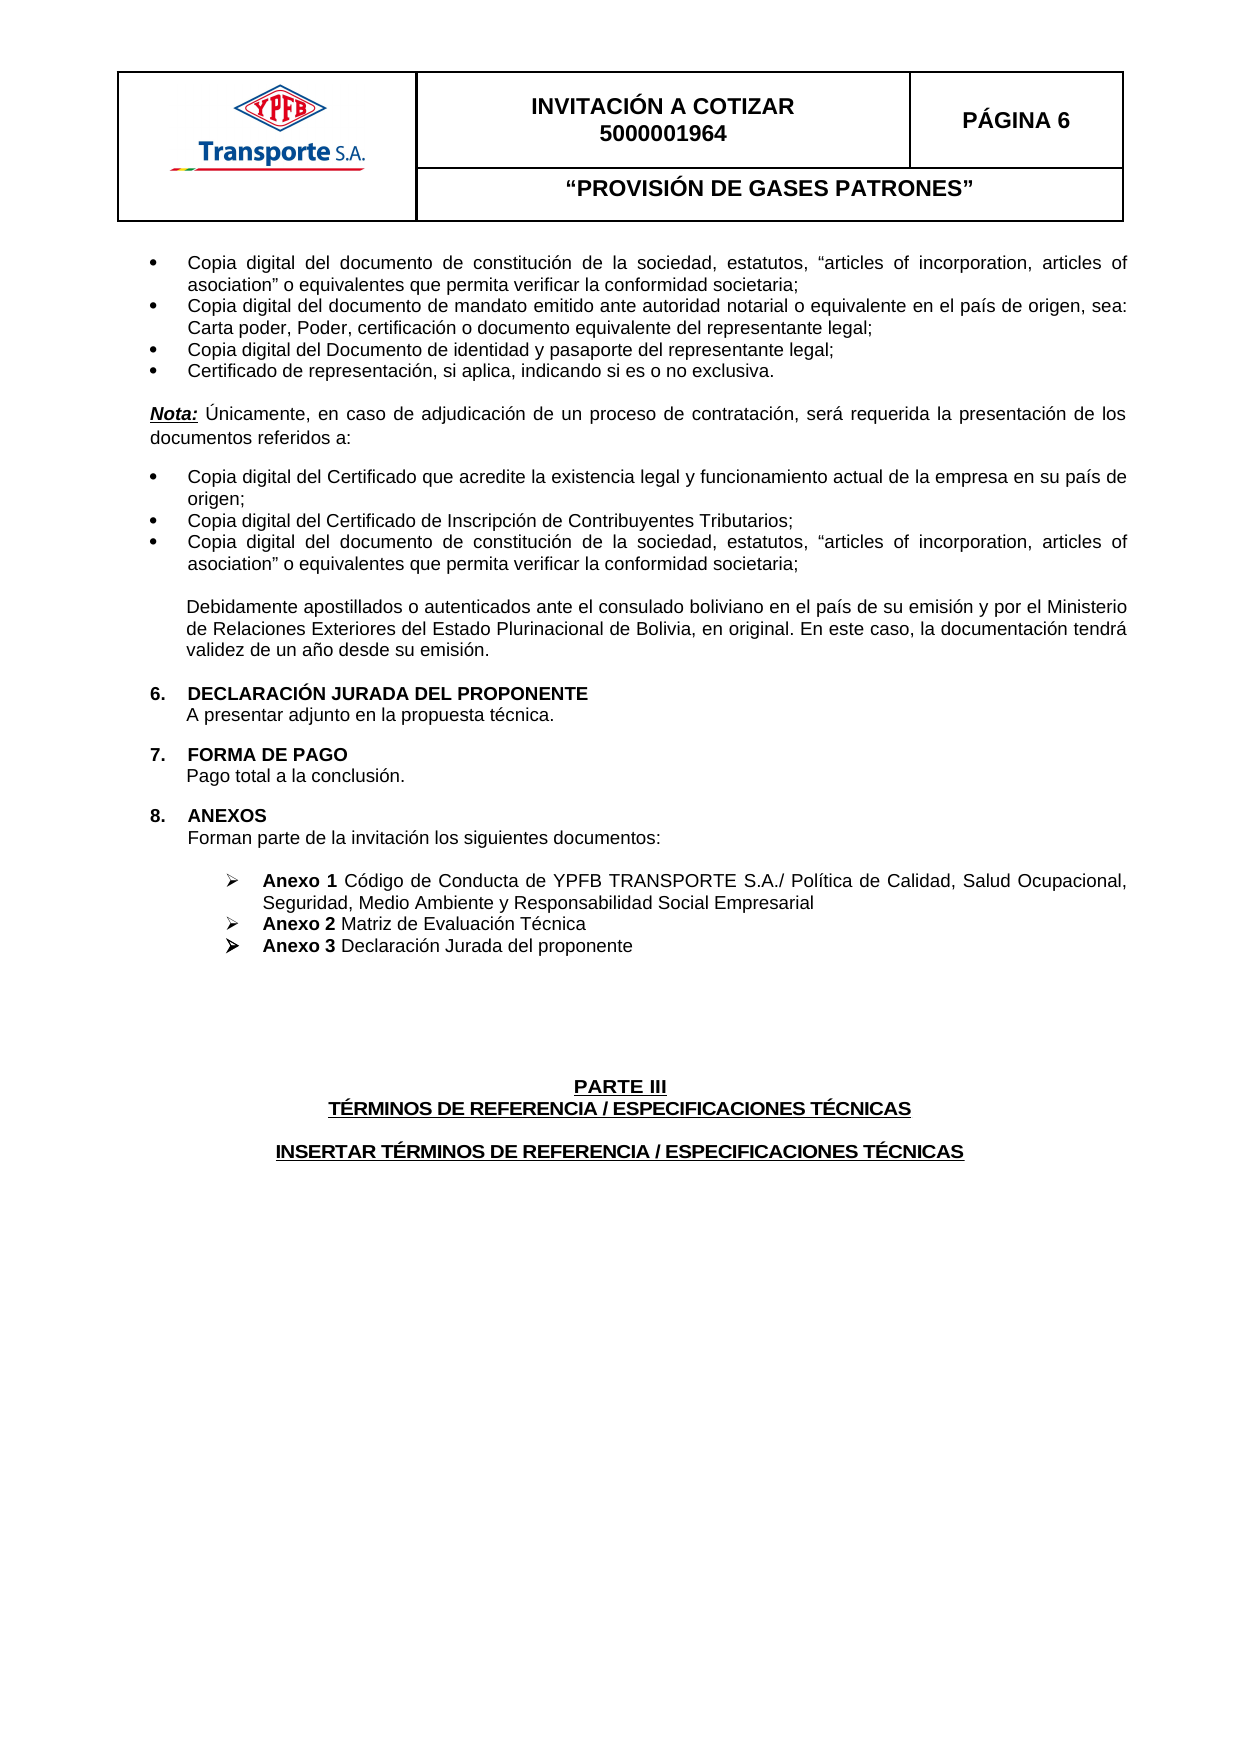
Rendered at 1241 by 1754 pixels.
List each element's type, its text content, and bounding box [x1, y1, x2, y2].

text PARTE III [112, 1076, 1128, 1098]
list ANEXOS [150, 805, 1128, 827]
text Nota: Únicamente, en caso de adjudicación de un proceso de contratación, será requerida la presentación de los documentos referidos a: [150, 403, 1128, 448]
list DECLARACIÓN JURADA DEL PROPONENTE [150, 682, 1128, 704]
text Pago total a la conclusión. [112, 765, 1128, 787]
list Anexo 3 Declaración Jurada del proponente [225, 935, 1128, 956]
list Anexo 2 Matriz de Evaluación Técnica [225, 913, 1128, 935]
list Copia digital del Certificado que acredite la existencia legal y funcionamiento actual de la empresa en su país de origen; [150, 466, 1128, 509]
list Copia digital del documento de constitución de la sociedad, estatutos, “articles of incorporation, articles of asociation” o equivalentes que permita verificar la conformidad societaria; [150, 252, 1128, 295]
text A presentar adjunto en la propuesta técnica. [112, 704, 1128, 725]
list Forman parte de la invitación los siguientes documentos: [187, 827, 1128, 848]
list Copia digital del documento de mandato emitido ante autoridad notarial o equivalente en el país de origen, sea: Carta poder, Poder, certificación o documento equivalente del representante legal; [150, 295, 1128, 338]
list Certificado de representación, si aplica, indicando si es o no exclusiva. [150, 360, 1128, 382]
text TÉRMINOS DE REFERENCIA / ESPECIFICACIONES TÉCNICAS [112, 1098, 1128, 1119]
list Copia digital del Documento de identidad y pasaporte del representante legal; [150, 338, 1128, 360]
list Copia digital del Certificado de Inscripción de Contribuyentes Tributarios; [150, 509, 1128, 531]
text Debidamente apostillados o autenticados ante el consulado boliviano en el país de su emisión y por el Ministerio de Relaciones Exteriores del Estado Plurinacional de Bolivia, en original. En este caso, la documentación tendrá validez de un año desde su emisión. [186, 596, 1128, 661]
list Copia digital del documento de constitución de la sociedad, estatutos, “articles of incorporation, articles of asociation” o equivalentes que permita verificar la conformidad societaria; [150, 531, 1128, 574]
list Anexo 1 Código de Conducta de YPFB TRANSPORTE S.A./ Política de Calidad, Salud Ocupacional, Seguridad, Medio Ambiente y Responsabilidad Social Empresarial [225, 870, 1128, 913]
list FORMA DE PAGO [150, 744, 1128, 765]
picture [169, 84, 365, 171]
text INSERTAR TÉRMINOS DE REFERENCIA / ESPECIFICACIONES TÉCNICAS [112, 1141, 1128, 1162]
